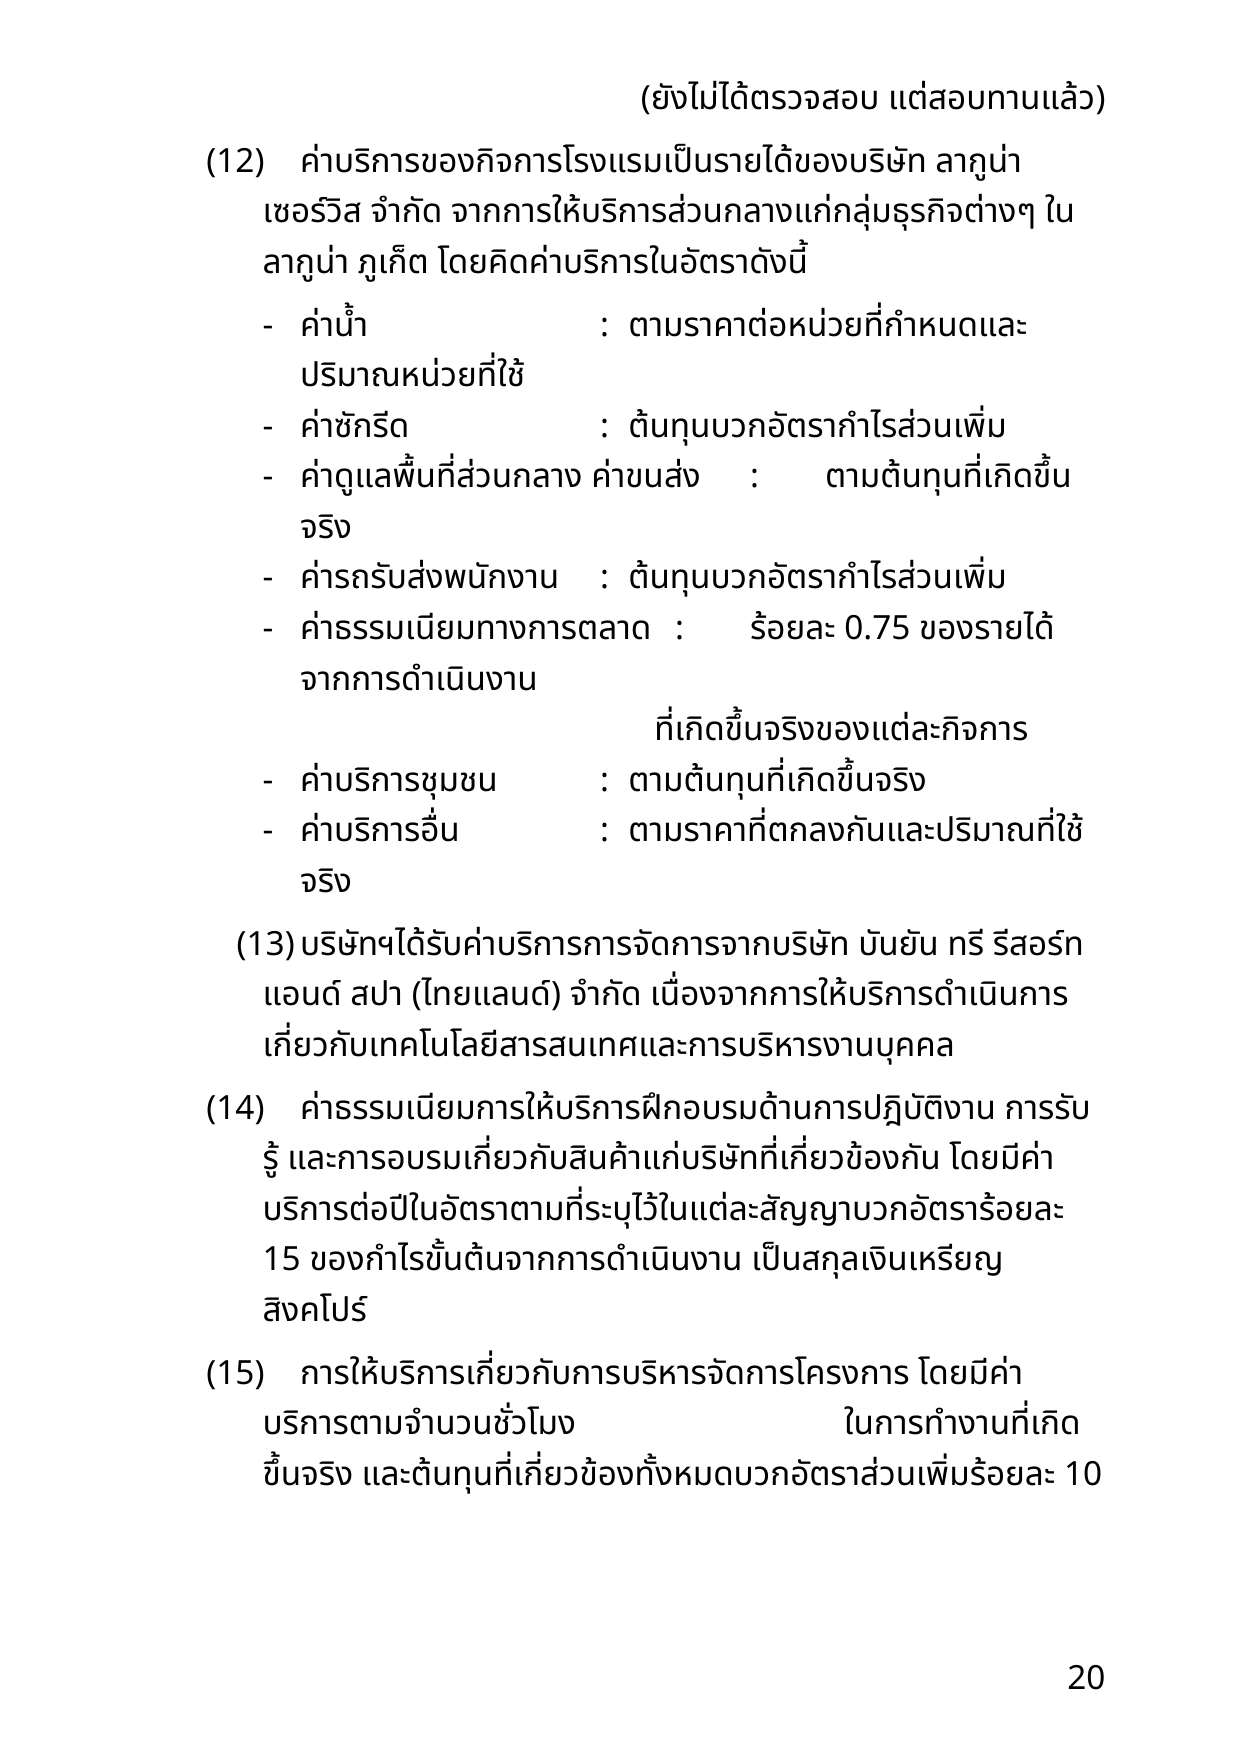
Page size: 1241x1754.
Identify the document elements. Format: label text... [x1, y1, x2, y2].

text - ค่าน้ำ : ตามราคาต่อหน่วยที่กำหนดและปริมาณหน่วยที่ใช้ [131, 301, 1105, 402]
text - ค่าบริการชุมชน : ตามต้นทุนที่เกิดขึ้นจริง [131, 755, 1105, 806]
text (12) ค่าบริการของกิจการโรงแรมเป็นรายได้ของบริษัท ลากูน่าเซอร์วิส จำกัด จากการให้บริการส่วนกลางแก่กลุ่มธุรกิจต่างๆ ในลากูน่า ภูเก็ต โดยคิดค่าบริการในอัตราดังนี้ [150, 137, 1105, 288]
text (13) บริษัทฯได้รับค่าบริการการจัดการจากบริษัท บันยัน ทรี รีสอร์ท แอนด์ สปา (ไทยแลนด์) จำกัด เนื่องจากการให้บริการดำเนินการเกี่ยวกับเทคโนโลยีสารสนเทศและการบริหารงานบุคคล [150, 919, 1105, 1071]
text - ค่าธรรมเนียมทางการตลาด : ร้อยละ 0.75 ของรายได้จากการดำเนินงาน [131, 604, 1105, 705]
text - ค่ารถรับส่งพนักงาน : ต้นทุนบวกอัตรากำไรส่วนเพิ่ม [131, 553, 1105, 604]
text - ค่าดูแลพื้นที่ส่วนกลาง ค่าขนส่ง : ตามต้นทุนที่เกิดขึ้นจริง [131, 452, 1105, 553]
text (15) การให้บริการเกี่ยวกับการบริหารจัดการโครงการ โดยมีค่าบริการตามจำนวนชั่วโมง ในการทำงานที่เกิดขึ้นจริง และต้นทุนที่เกี่ยวข้องทั้งหมดบวกอัตราส่วนเพิ่มร้อยละ 10 [150, 1349, 1105, 1500]
text - ค่าบริการอื่น : ตามราคาที่ตกลงกันและปริมาณที่ใช้จริง [131, 806, 1105, 907]
text (14) ค่าธรรมเนียมการให้บริการฝึกอบรมด้านการปฎิบัติงาน การรับรู้ และการอบรมเกี่ยวกับสินค้าแก่บริษัทที่เกี่ยวข้องกัน โดยมีค่าบริการต่อปีในอัตราตามที่ระบุไว้ในแต่ละสัญญาบวกอัตราร้อยละ 15 ของกำไรขั้นต้นจากการดำเนินงาน เป็นสกุลเงินเหรียญสิงคโปร์ [150, 1084, 1105, 1336]
text ที่เกิดขึ้นจริงของแต่ละกิจการ [131, 705, 1105, 755]
text - ค่าซักรีด : ต้นทุนบวกอัตรากำไรส่วนเพิ่ม [131, 402, 1105, 452]
